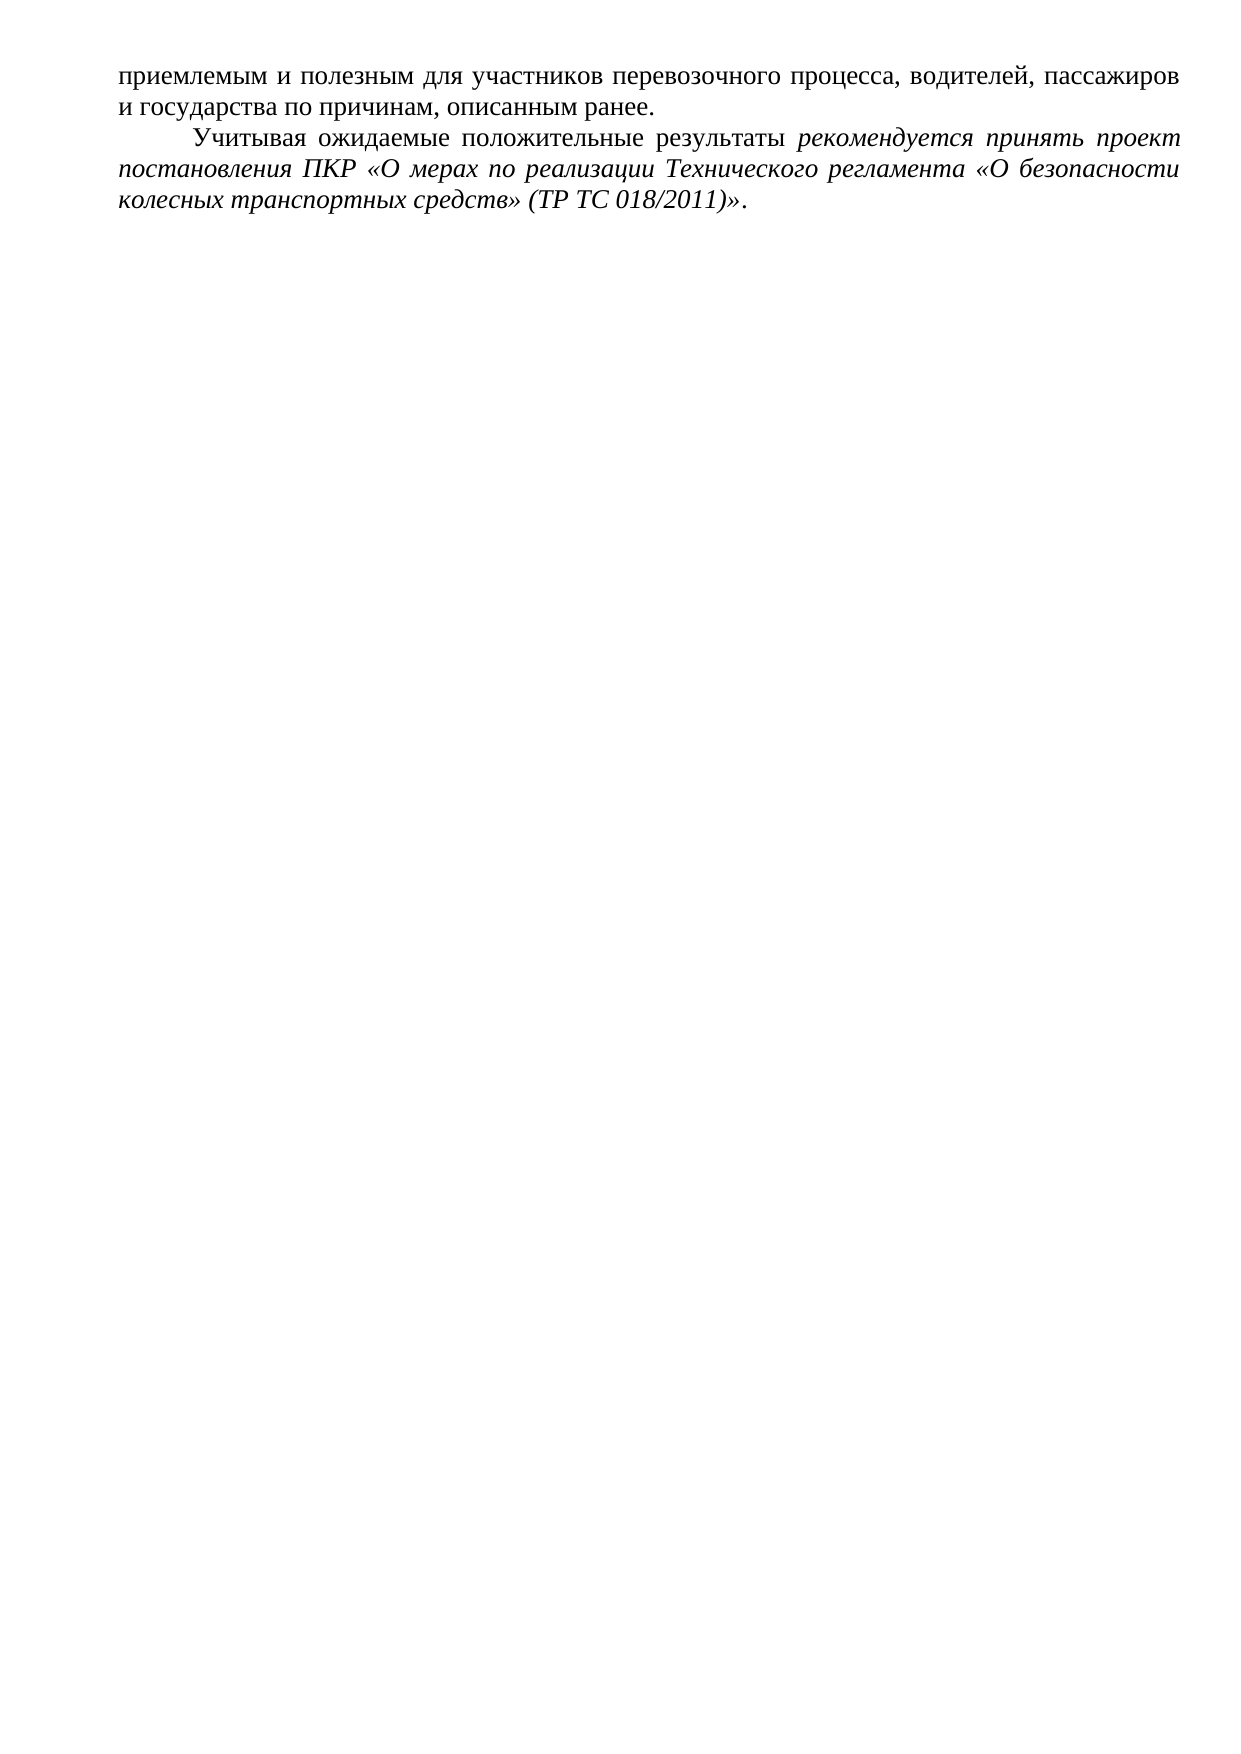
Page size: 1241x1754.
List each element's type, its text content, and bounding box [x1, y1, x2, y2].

text Учитывая ожидаемые положительные результаты рекомендуется принять проект постановления ПКР «О мерах по реализации Технического регламента «О безопасности колесных транспортных средств» (ТР ТС 018/2011)». [118, 121, 1181, 215]
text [118, 59, 1181, 121]
